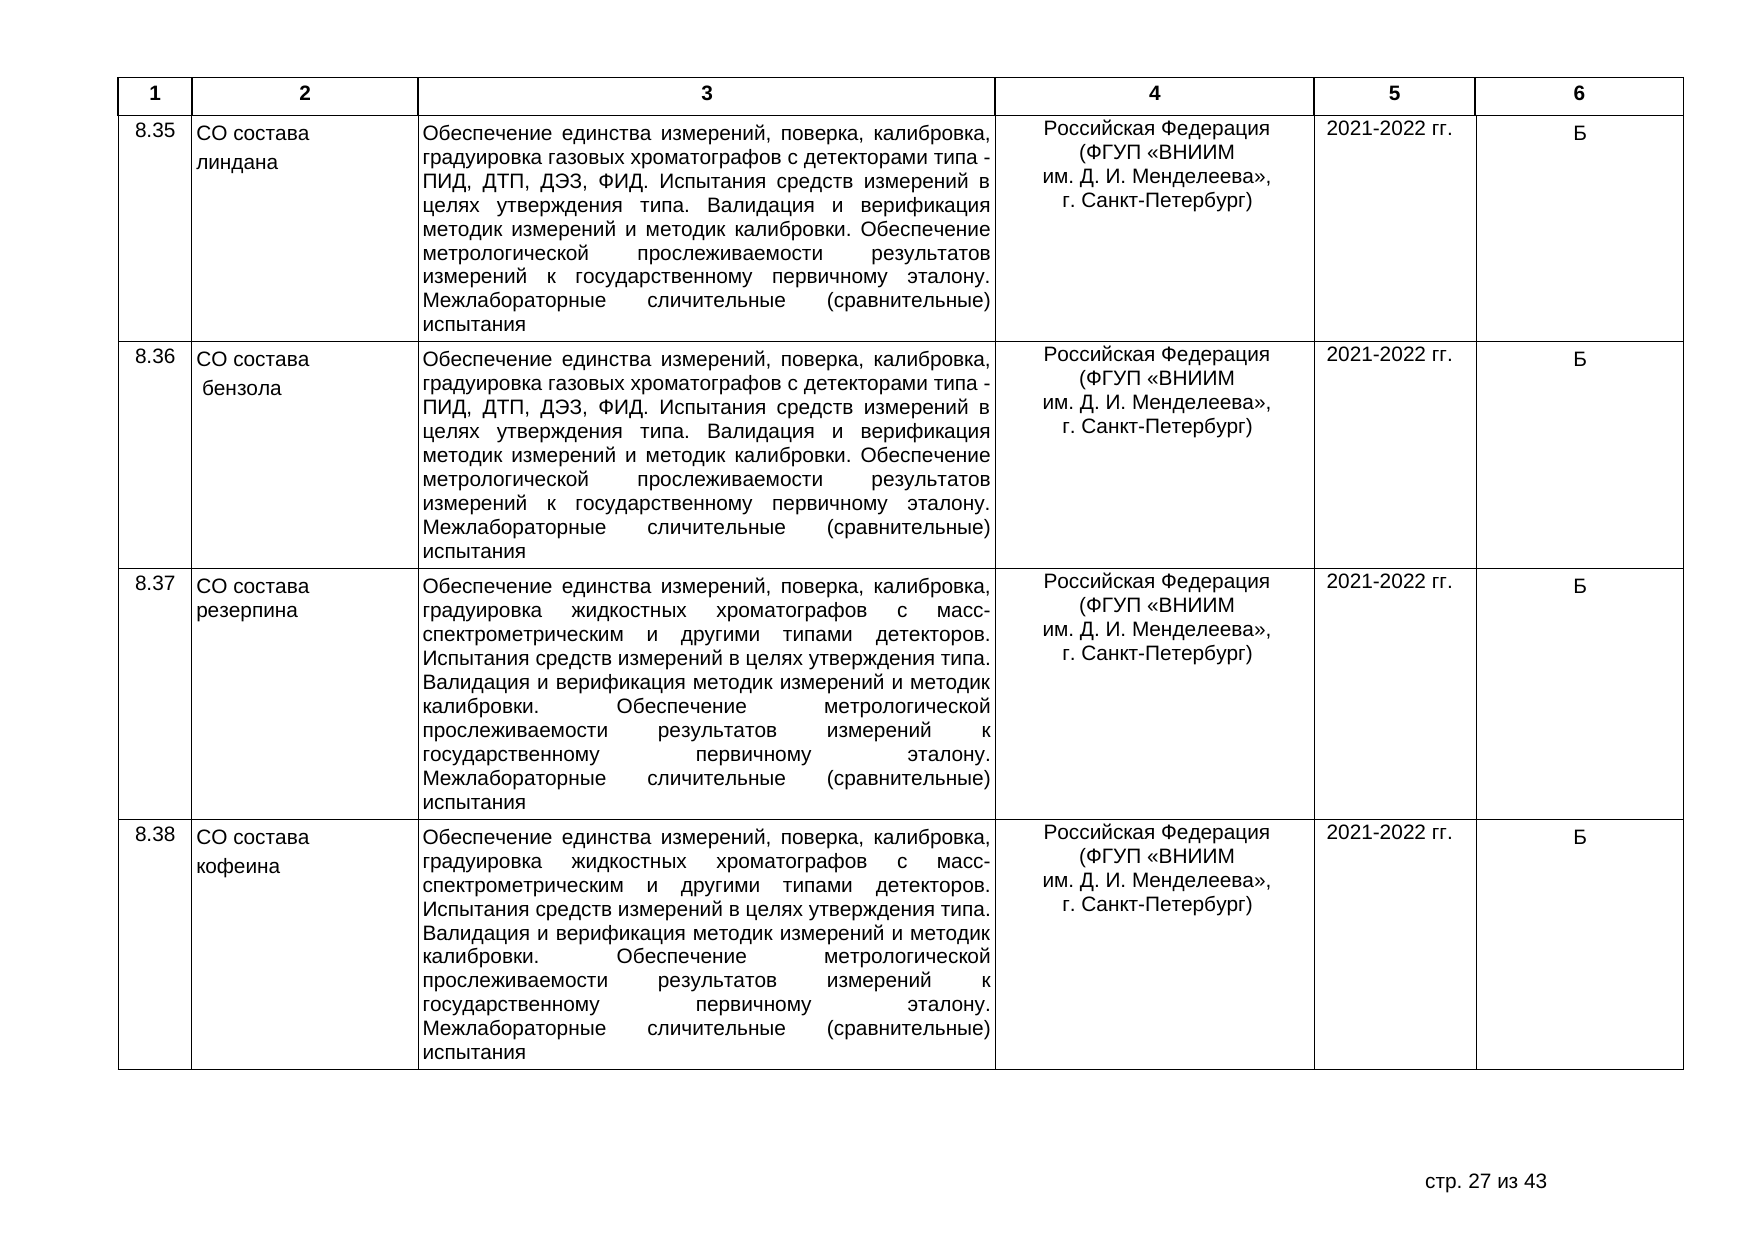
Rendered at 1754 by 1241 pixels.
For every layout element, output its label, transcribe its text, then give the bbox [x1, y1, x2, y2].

table_cell СО состава бензола [192, 342, 418, 568]
table_header 2 [193, 78, 417, 114]
table_cell 8.36 [119, 342, 191, 568]
table_cell Б [1477, 569, 1683, 818]
table_header 4 [996, 78, 1313, 114]
table_cell 2021-2022 гг. [1315, 820, 1476, 1069]
table_cell СО состава линдана [192, 116, 418, 341]
table_cell Б [1477, 820, 1683, 1069]
table_cell 2021-2022 гг. [1315, 342, 1476, 568]
table_cell Российская Федерация (ФГУП «ВНИИМ им. Д. И. Менделеева», г. Санкт-Петербург) [996, 342, 1314, 568]
table_cell 8.37 [119, 569, 191, 818]
table_header 3 [419, 78, 994, 114]
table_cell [419, 820, 995, 1069]
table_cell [419, 116, 995, 341]
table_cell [996, 820, 1314, 1069]
table_header 6 [1476, 78, 1683, 114]
table_header 5 [1315, 78, 1474, 114]
table_cell 8.38 [119, 820, 191, 1069]
table_cell Б [1477, 342, 1683, 568]
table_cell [996, 116, 1314, 341]
table_cell Б [1477, 116, 1683, 341]
table_cell 8.35 [119, 116, 191, 341]
table_cell 2021-2022 гг. [1315, 569, 1476, 818]
table_cell 2021-2022 гг. [1315, 116, 1476, 341]
table_cell СО состава кофеина [192, 820, 418, 1069]
table_cell СО состава резерпина [192, 569, 418, 818]
table_header 1 [119, 78, 191, 114]
table_cell Российская Федерация (ФГУП «ВНИИМ им. Д. И. Менделеева», г. Санкт-Петербург) [996, 569, 1314, 818]
